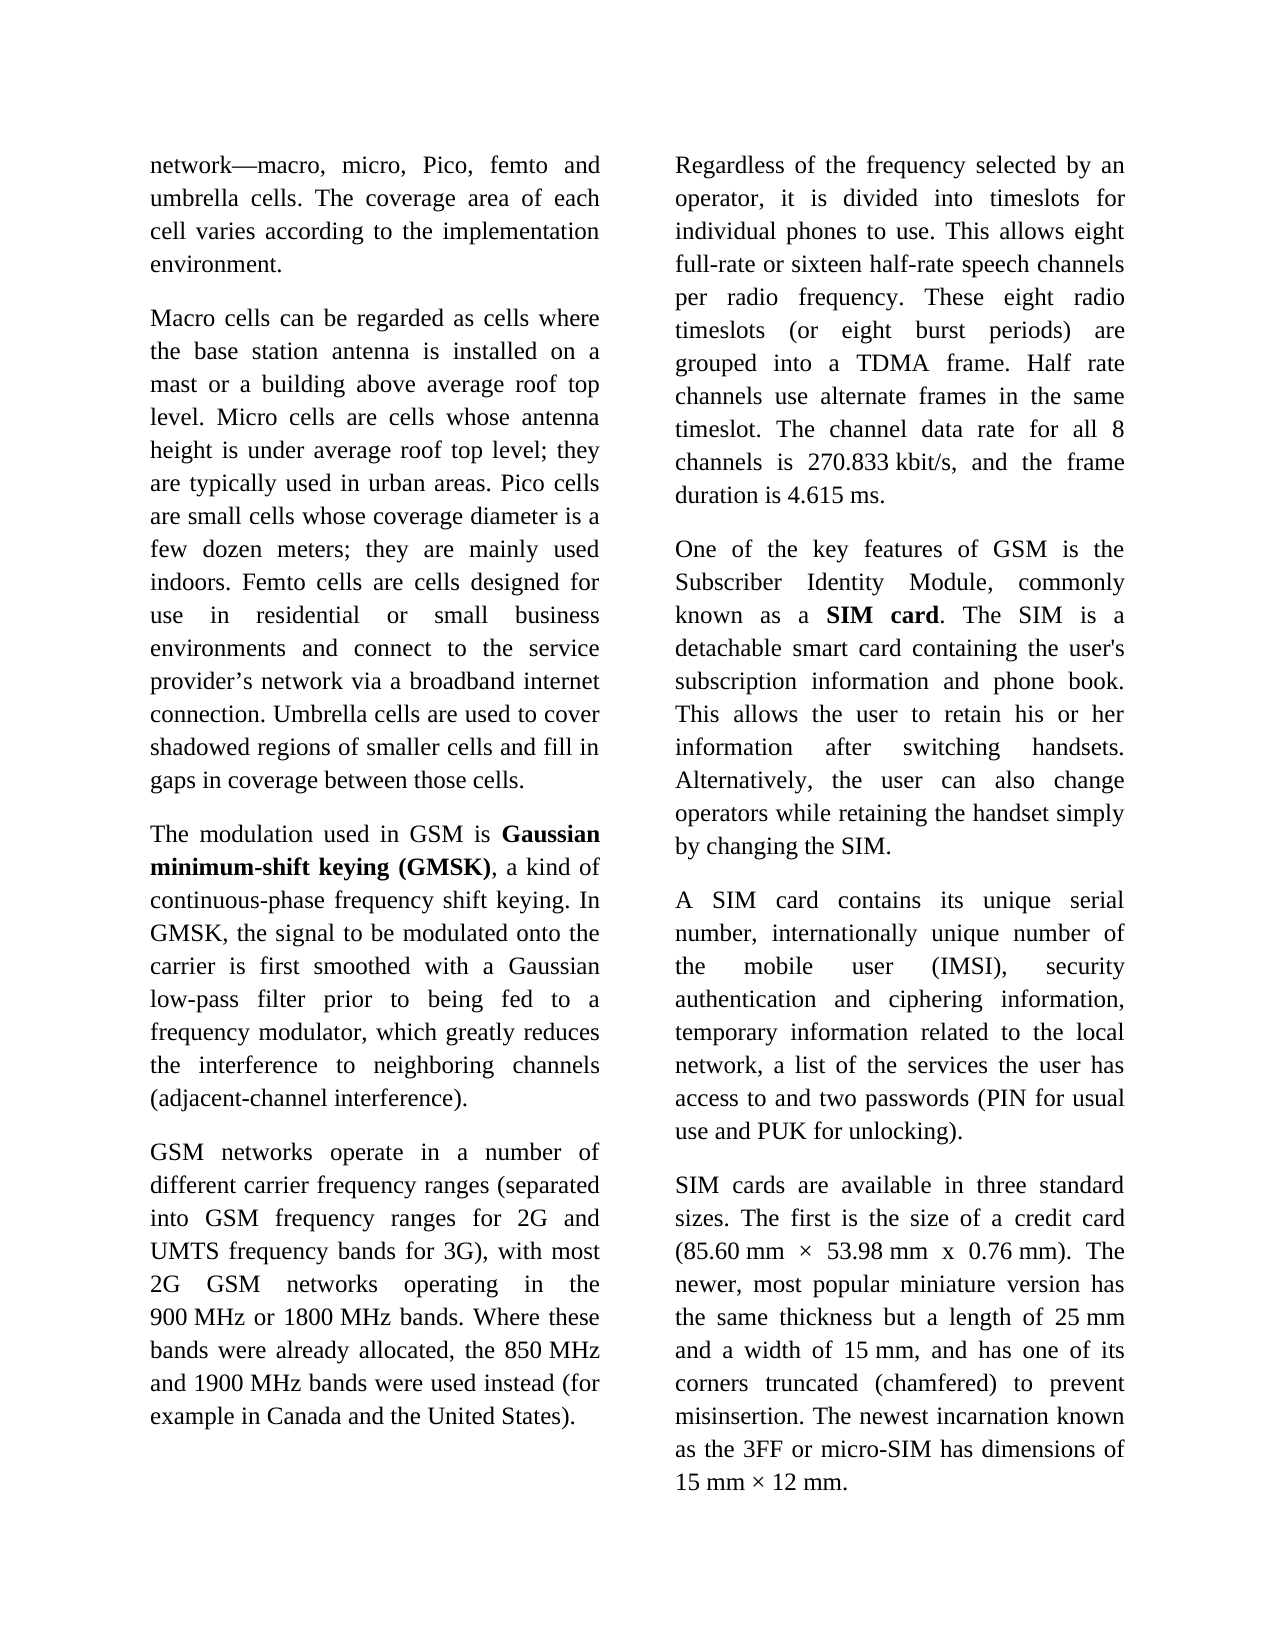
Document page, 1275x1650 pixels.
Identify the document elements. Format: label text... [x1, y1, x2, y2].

text GSM networks operate in a number of different carrier frequency ranges (separated into GSM frequency ranges for 2G and UMTS frequency bands for 3G), with most 2G GSM networks operating in the 900 MHz or 1800 MHz bands. Where these bands were already allocated, the 850 MHz and 1900 MHz bands were used instead (for example in Canada and the United States). [150, 1137, 600, 1430]
text Macro cells can be regarded as cells where the base station antenna is installed on a mast or a building above average roof top level. Micro cells are cells whose antenna height is under average roof top level; they are typically used in urban areas. Pico cells are small cells whose coverage diameter is a few dozen meters; they are mainly used indoors. Femto cells are cells designed for use in residential or small business environments and connect to the service provider’s network via a broadband internet connection. Umbrella cells are used to cover shadowed regions of smaller cells and fill in gaps in coverage between those cells. [150, 303, 600, 794]
text Regardless of the frequency selected by an operator, it is divided into timeslots for individual phones to use. This allows eight full-rate or sixteen half-rate speech channels per radio frequency. These eight radio timeslots (or eight burst periods) are grouped into a TDMA frame. Half rate channels use alternate frames in the same timeslot. The channel data rate for all 8 channels is 270.833 kbit/s, and the frame duration is 4.615 ms. [675, 150, 1125, 509]
text One of the key features of GSM is the Subscriber Identity Module, commonly known as a SIM card. The SIM is a detachable smart card containing the user's subscription information and phone book. This allows the user to retain his or her information after switching handsets. Alternatively, the user can also change operators while retaining the handset simply by changing the SIM. [675, 534, 1125, 860]
text A SIM card contains its unique serial number, internationally unique number of the mobile user (IMSI), security authentication and ciphering information, temporary information related to the local network, a list of the services the user has access to and two passwords (PIN for usual use and PUK for unlocking). [675, 885, 1125, 1145]
text SIM cards are available in three standard sizes. The first is the size of a credit card (85.60 mm × 53.98 mm x 0.76 mm). The newer, most popular miniature version has the same thickness but a length of 25 mm and a width of 15 mm, and has one of its corners truncated (chamfered) to prevent misinsertion. The newest incarnation known as the 3FF or micro-SIM has dimensions of 15 mm × 12 mm. [675, 1170, 1125, 1496]
text The modulation used in GSM is Gaussian minimum-shift keying (GMSK), a kind of continuous-phase frequency shift keying. In GMSK, the signal to be modulated onto the carrier is first smoothed with a Gaussian low-pass filter prior to being fed to a frequency modulator, which greatly reduces the interference to neighboring channels (adjacent-channel interference). [150, 819, 600, 1112]
